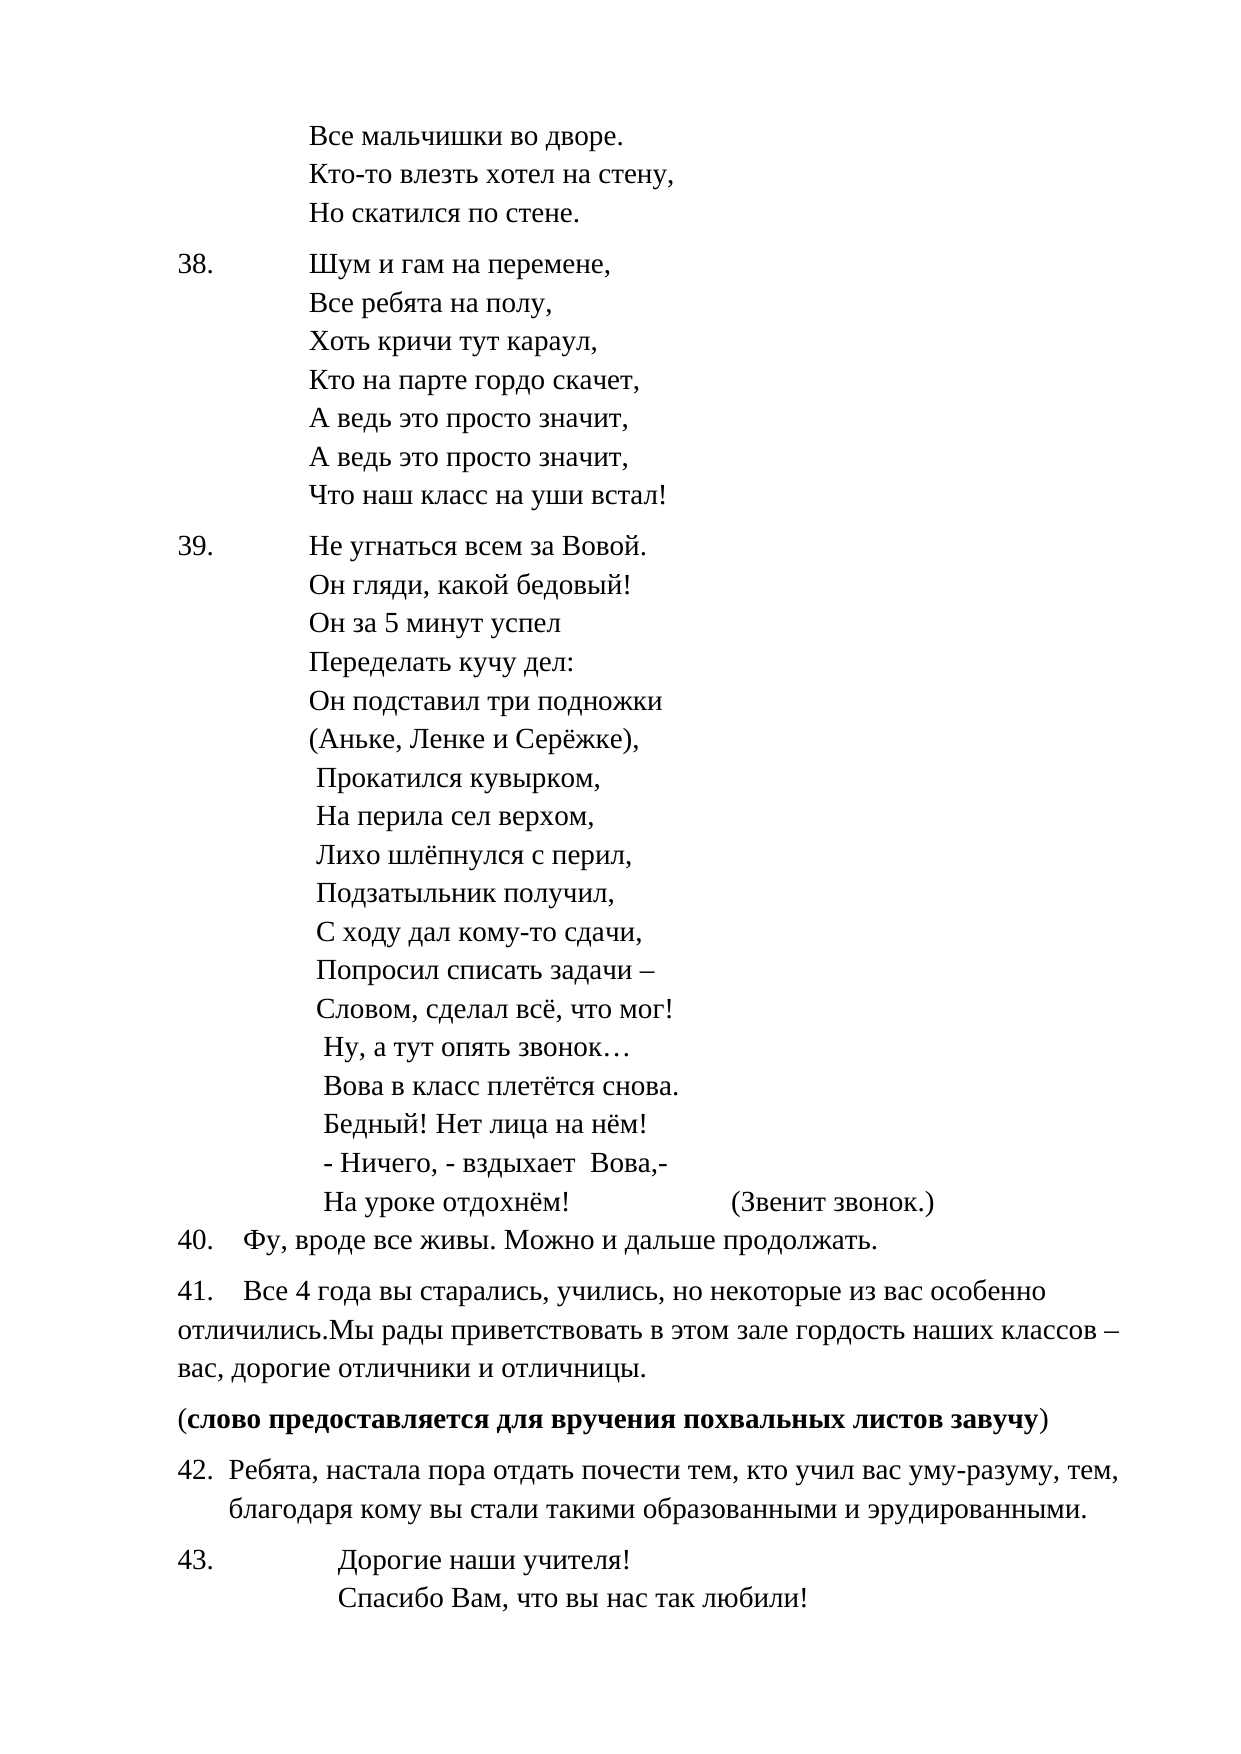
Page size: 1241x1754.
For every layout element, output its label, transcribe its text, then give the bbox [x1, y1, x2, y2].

text 40. Фу, вроде все живы. Можно и дальше продолжать. [177, 1222, 1152, 1256]
text 42. Ребята, настала пора отдать почести тем, кто учил вас уму-разуму, тем, [177, 1452, 1152, 1486]
text Все ребята на полу, [177, 285, 1152, 318]
text На уроке отдохнём! (Звенит звонок.) [177, 1184, 1152, 1217]
text Что наш класс на уши встал! [177, 477, 1152, 511]
text 43. Дорогие наши учителя! [177, 1542, 1152, 1576]
text Хоть кричи тут караул, [177, 323, 1152, 357]
text Все мальчишки во дворе. [177, 118, 1152, 152]
text А ведь это просто значит, [177, 439, 1152, 472]
text благодаря кому вы стали такими образованными и эрудированными. [177, 1491, 1152, 1524]
text С ходу дал кому-то сдачи, [177, 914, 1152, 947]
text На перила сел верхом, [177, 798, 1152, 832]
text Переделать кучу дел: [177, 644, 1152, 678]
text Кто-то влезть хотел на стену, [177, 157, 1152, 190]
text Лихо шлёпнулся с перил, [177, 837, 1152, 870]
text Вова в класс плетётся снова. [177, 1068, 1152, 1102]
text (слово предоставляется для вручения похвальных листов завучу) [177, 1401, 1152, 1435]
text - Ничего, - вздыхает Вова,- [177, 1145, 1152, 1179]
text Подзатыльник получил, [177, 875, 1152, 909]
text Он подставил три подножки [177, 683, 1152, 716]
text Кто на парте гордо скачет, [177, 362, 1152, 395]
text Ну, а тут опять звонок… [177, 1029, 1152, 1063]
text Прокатился кувырком, [177, 760, 1152, 793]
text Спасибо Вам, что вы нас так любили! [177, 1581, 1152, 1614]
text Попросил списать задачи – [177, 952, 1152, 986]
text Он гляди, какой бедовый! [177, 567, 1152, 601]
text А ведь это просто значит, [177, 400, 1152, 434]
text Он за 5 минут успел [177, 606, 1152, 639]
text Бедный! Нет лица на нём! [177, 1107, 1152, 1140]
text 38. Шум и гам на перемене, [177, 246, 1152, 280]
text 41. Все 4 года вы старались, учились, но некоторые из вас особенно отличились.Мы рады приветствовать в этом зале гордость наших классов – вас, дорогие отличники и отличницы. [177, 1273, 1152, 1384]
text Словом, сделал всё, что мог! [177, 991, 1152, 1024]
text Но скатился по стене. [177, 195, 1152, 229]
text 39. Не угнаться всем за Вовой. [177, 528, 1152, 562]
text (Аньке, Ленке и Серёжке), [177, 721, 1152, 755]
